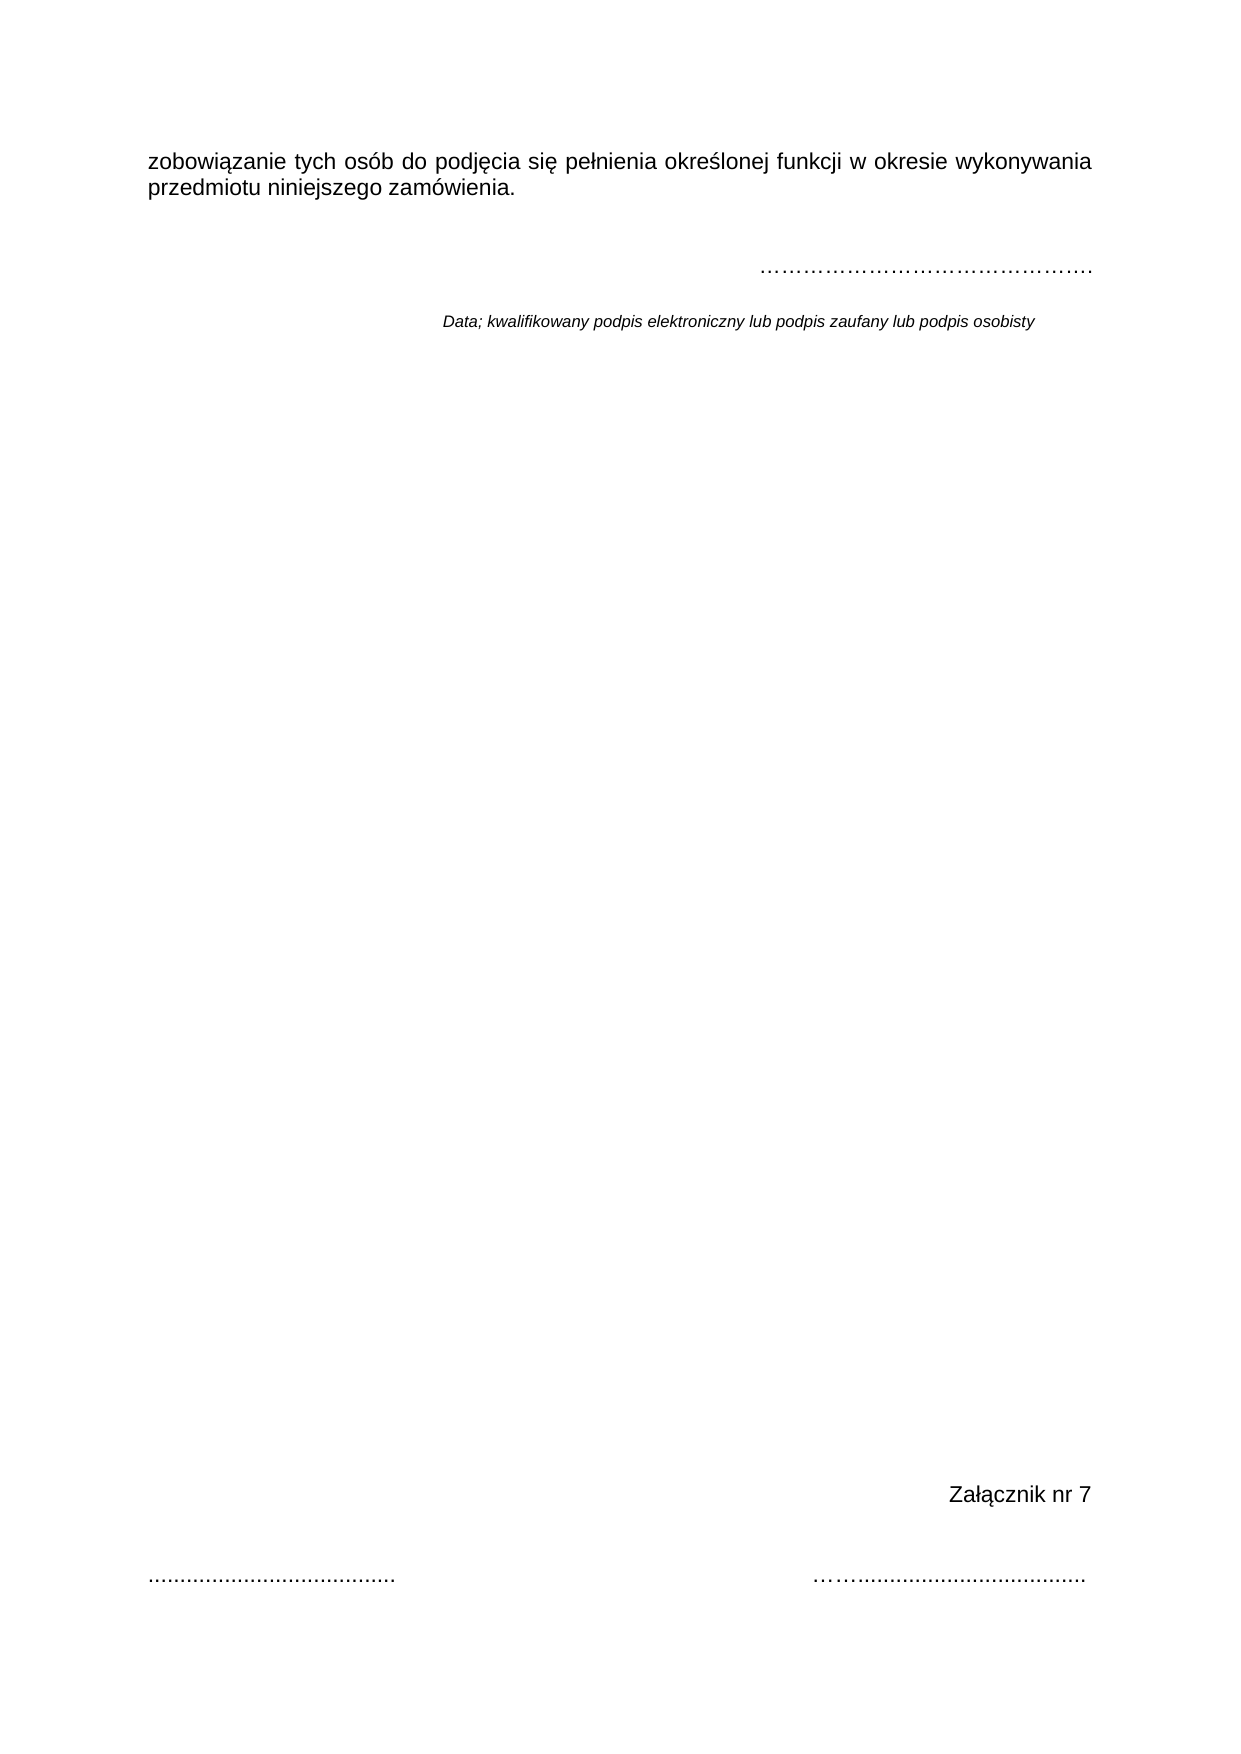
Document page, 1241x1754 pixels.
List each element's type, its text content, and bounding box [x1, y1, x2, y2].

text ………………………………………. [148, 253, 1093, 278]
text ....................................... …….................................... [148, 1561, 1093, 1587]
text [148, 148, 1093, 200]
text Załącznik nr 7 [148, 1481, 1093, 1508]
text Data; kwalifikowany podpis elektroniczny lub podpis zaufany lub podpis osobisty [148, 312, 1093, 331]
